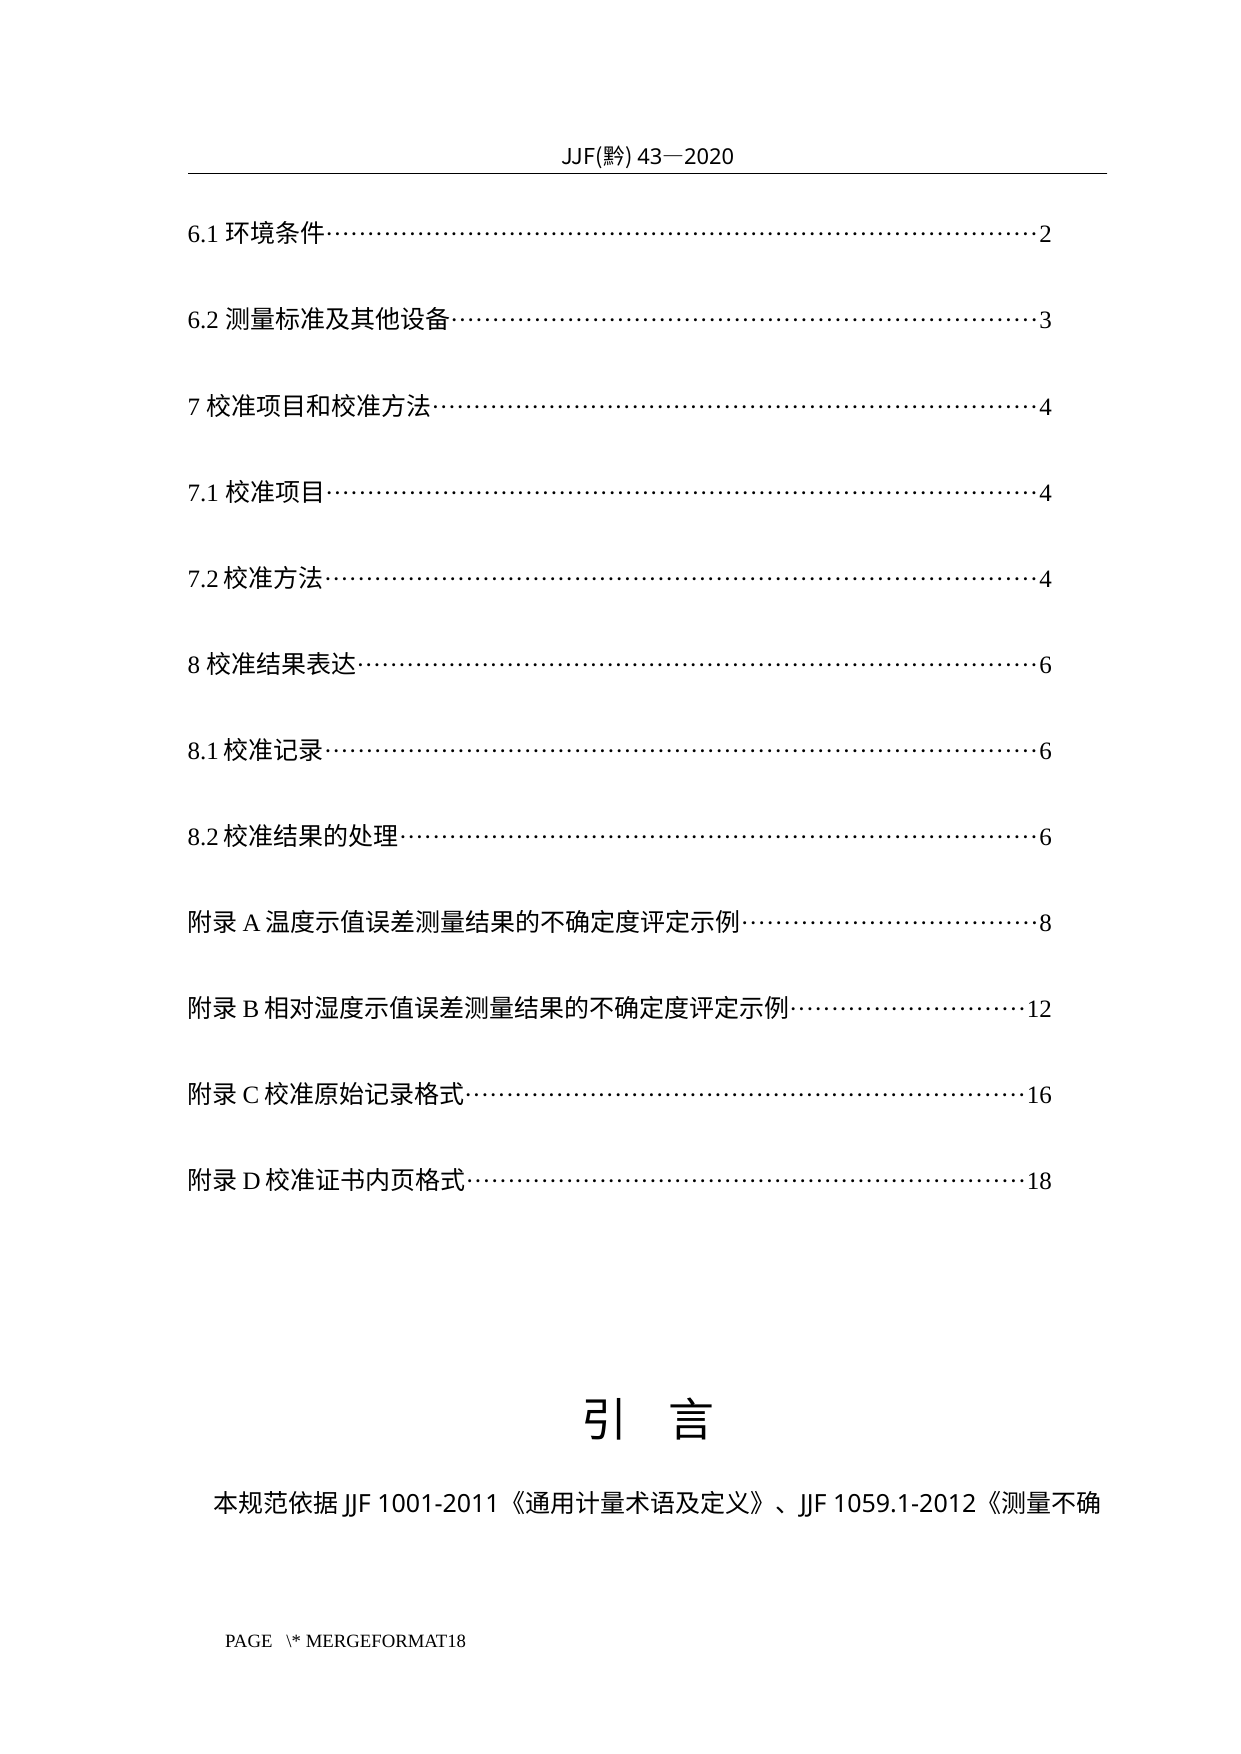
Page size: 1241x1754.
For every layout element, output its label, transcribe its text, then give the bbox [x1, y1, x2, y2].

text 附录A温度示值误差测量结果的不确定度评定示例 8 [187, 886, 1107, 954]
text 8.1校准记录 6 [187, 714, 1107, 782]
text 附录C校准原始记录格式 16 [187, 1058, 1107, 1126]
text 7 校准项目和校准方法 4 [187, 370, 1107, 438]
text 附录B相对湿度示值误差测量结果的不确定度评定示例 12 [187, 972, 1107, 1040]
text 8 校准结果表达 6 [187, 628, 1107, 696]
text 7.2校准方法 4 [187, 542, 1107, 610]
text 附录D校准证书内页格式 18 [187, 1144, 1107, 1212]
text 6.2 测量标准及其他设备 3 [187, 284, 1107, 352]
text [187, 1468, 1107, 1536]
text 引 言 [187, 1383, 1107, 1451]
text 6.1 环境条件 2 [187, 198, 1107, 266]
text 7.1 校准项目 4 [187, 456, 1107, 524]
text 8.2校准结果的处理 6 [187, 800, 1107, 868]
